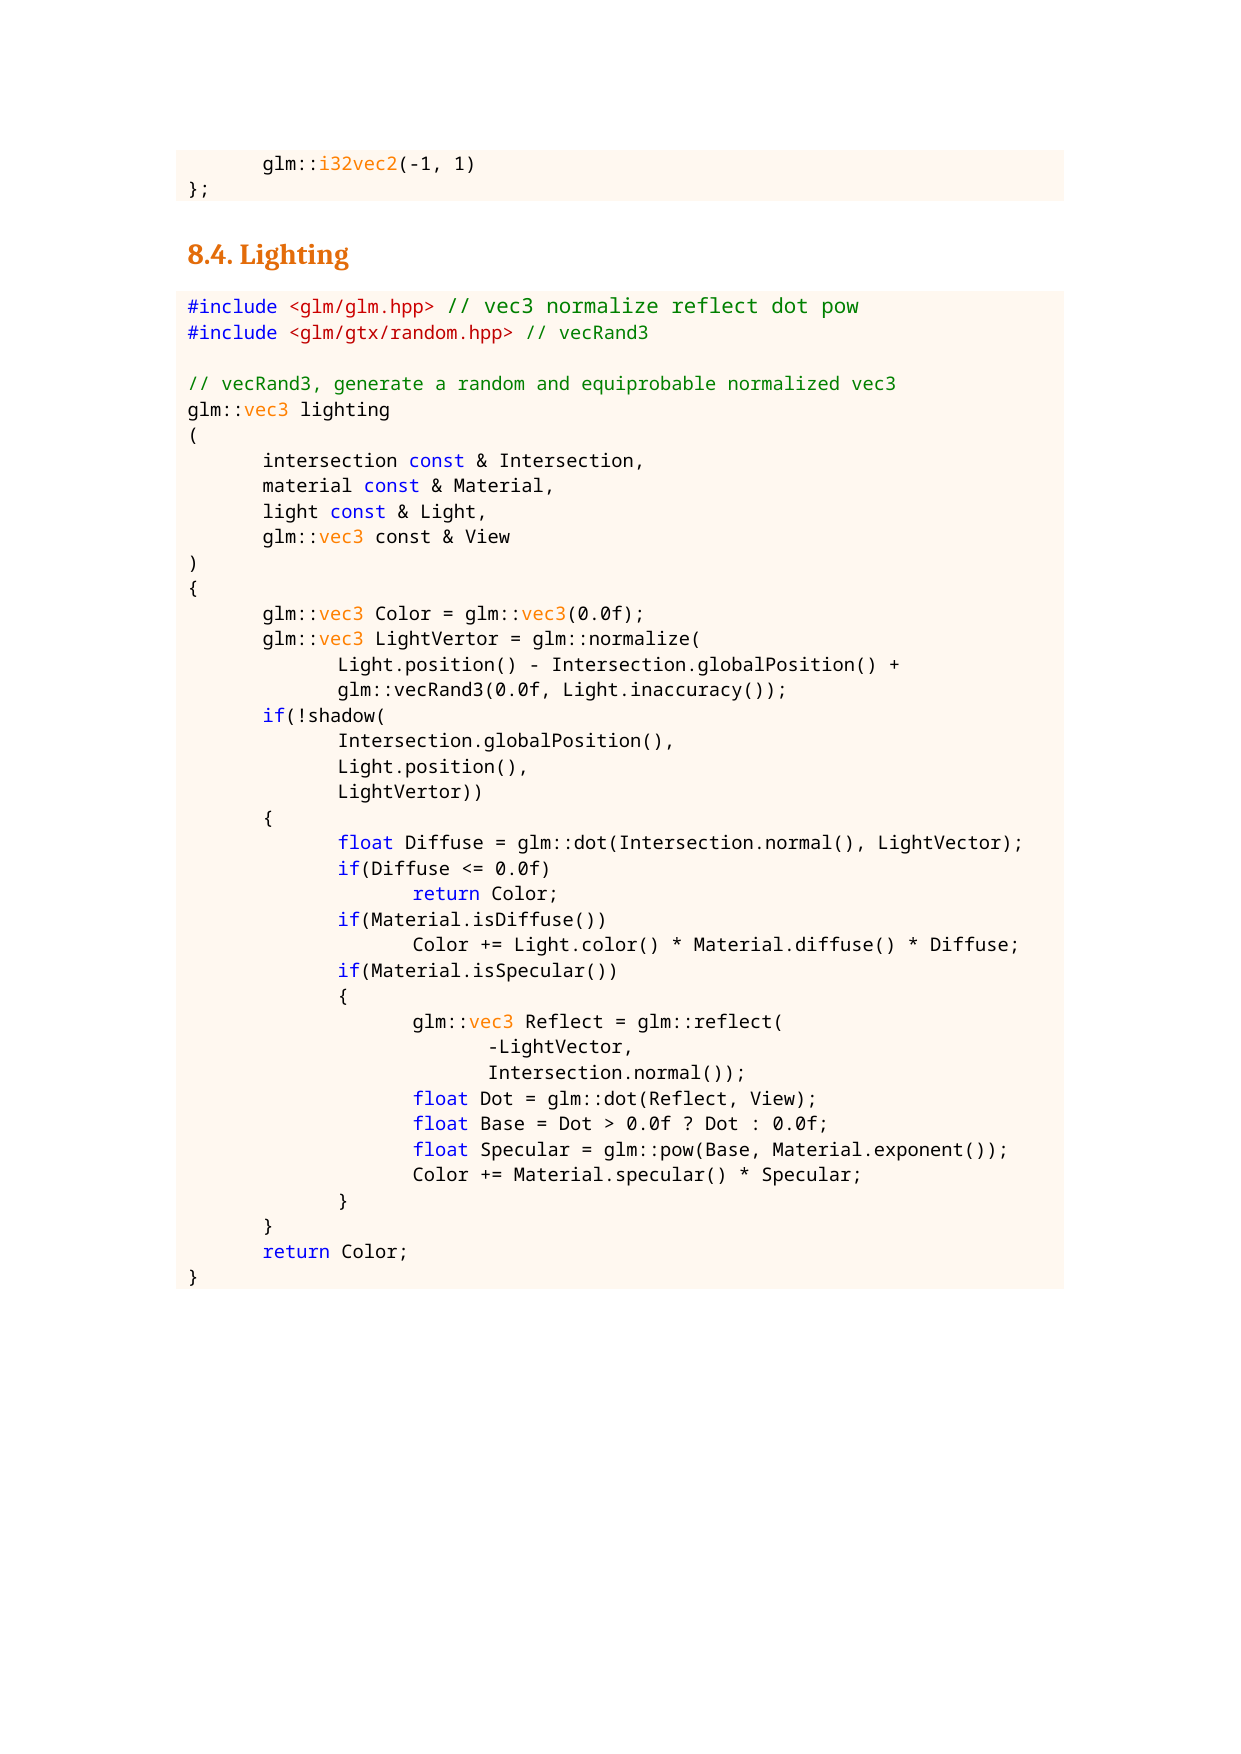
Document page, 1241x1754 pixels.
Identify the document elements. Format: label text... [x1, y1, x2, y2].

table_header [176, 150, 1064, 201]
subtitle 8.4. Lighting [187, 238, 1053, 272]
table_header #include <glm/glm.hpp> // vec3 normalize reflect dot pow #include <glm/gtx/random.hpp> // vecRand3 // vecRand3, generate a random and equiprobable normalized vec3 glm::vec3 lighting ( intersection const & Intersection, material const & Material, light const & Light, glm::vec3 const & View ) { glm::vec3 Color = glm::vec3(0.0f); glm::vec3 LightVertor = glm::normalize( Light.position() - Intersection.globalPosition() + glm::vecRand3(0.0f, Light.inaccuracy()); if(!shadow( Intersection.globalPosition(), Light.position(), LightVertor)) { float Diffuse = glm::dot(Intersection.normal(), LightVector); if(Diffuse <= 0.0f) return Color; if(Material.isDiffuse()) Color += Light.color() * Material.diffuse() * Diffuse; if(Material.isSpecular()) { glm::vec3 Reflect = glm::reflect( -LightVector, Intersection.normal()); float Dot = glm::dot(Reflect, View); float Base = Dot > 0.0f ? Dot : 0.0f; float Specular = glm::pow(Base, Material.exponent()); Color += Material.specular() * Specular; } } return Color; } [176, 291, 1064, 1289]
